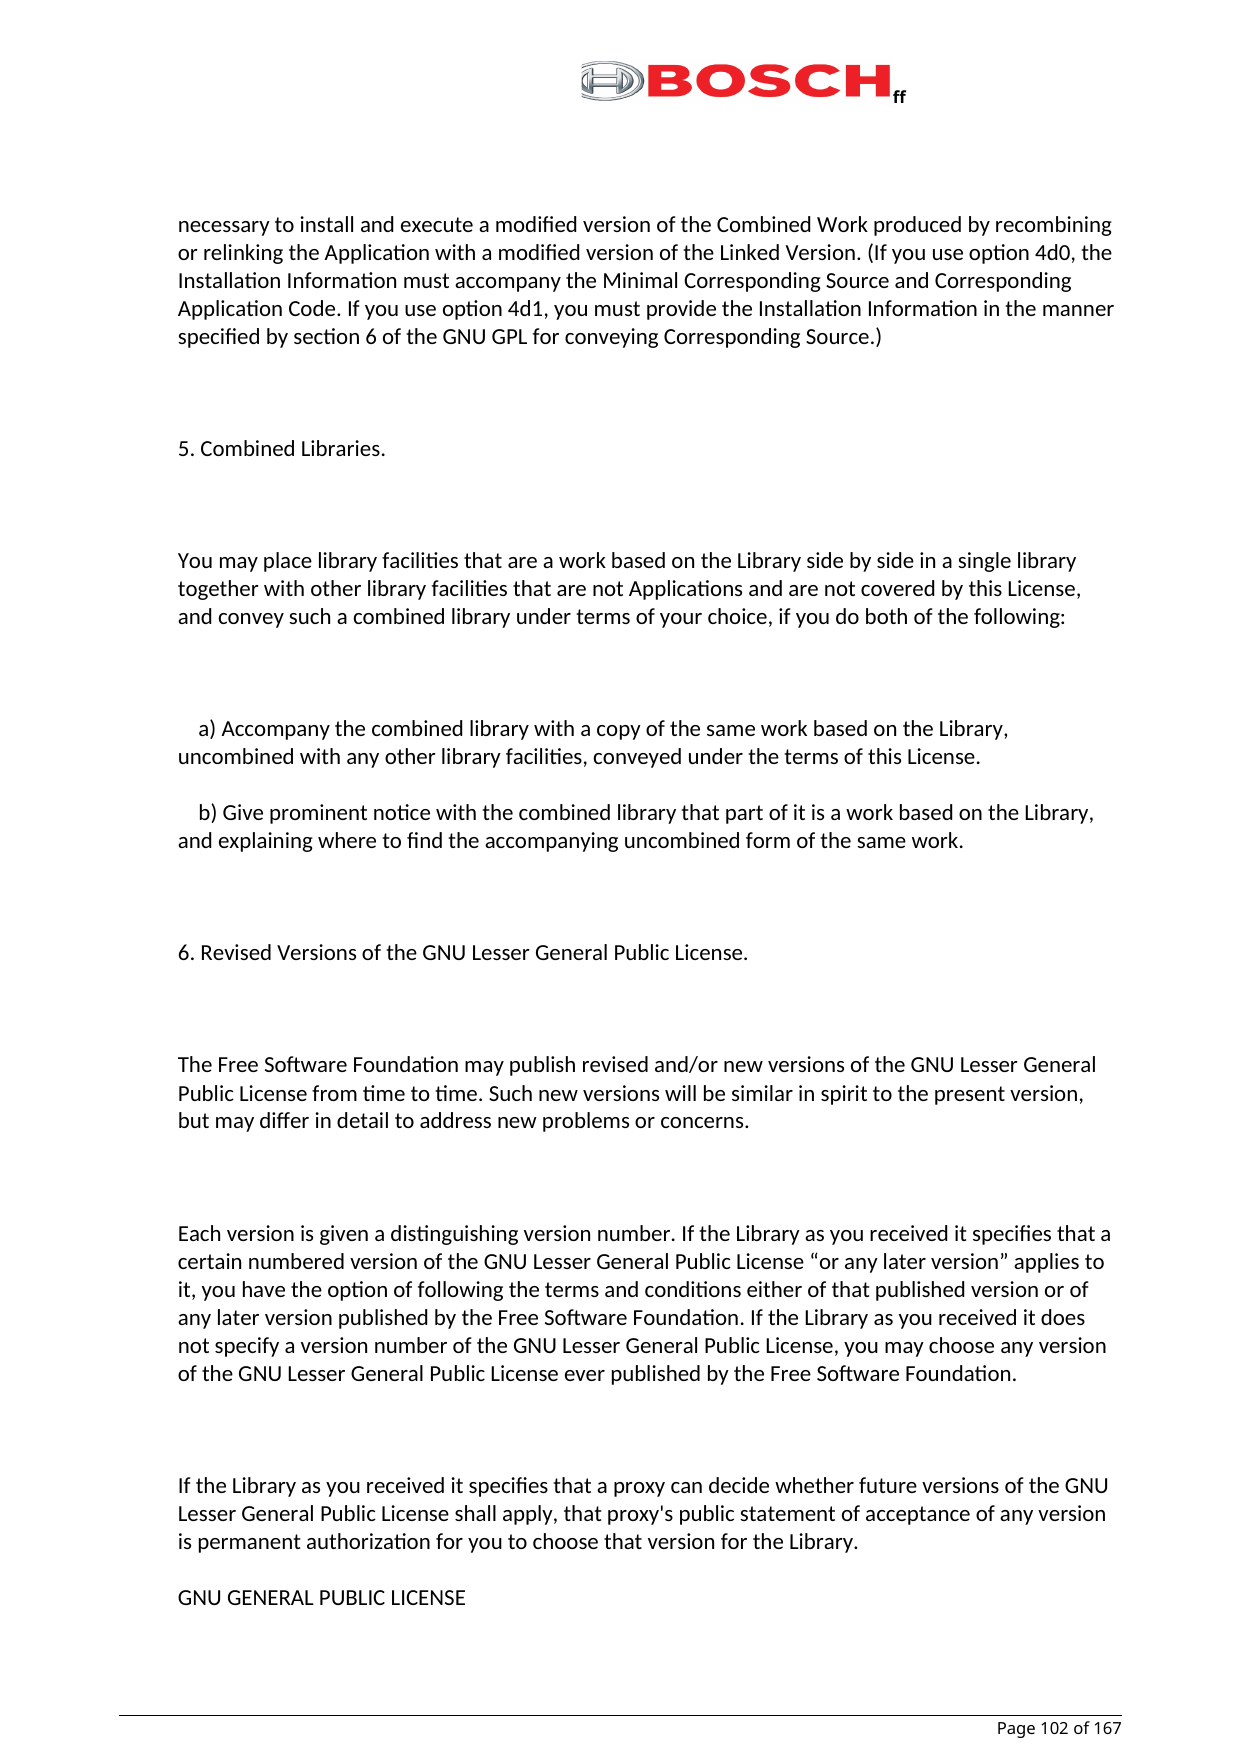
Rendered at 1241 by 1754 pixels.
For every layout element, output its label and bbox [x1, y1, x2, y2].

picture [581, 58, 893, 104]
text [178, 210, 1122, 1611]
